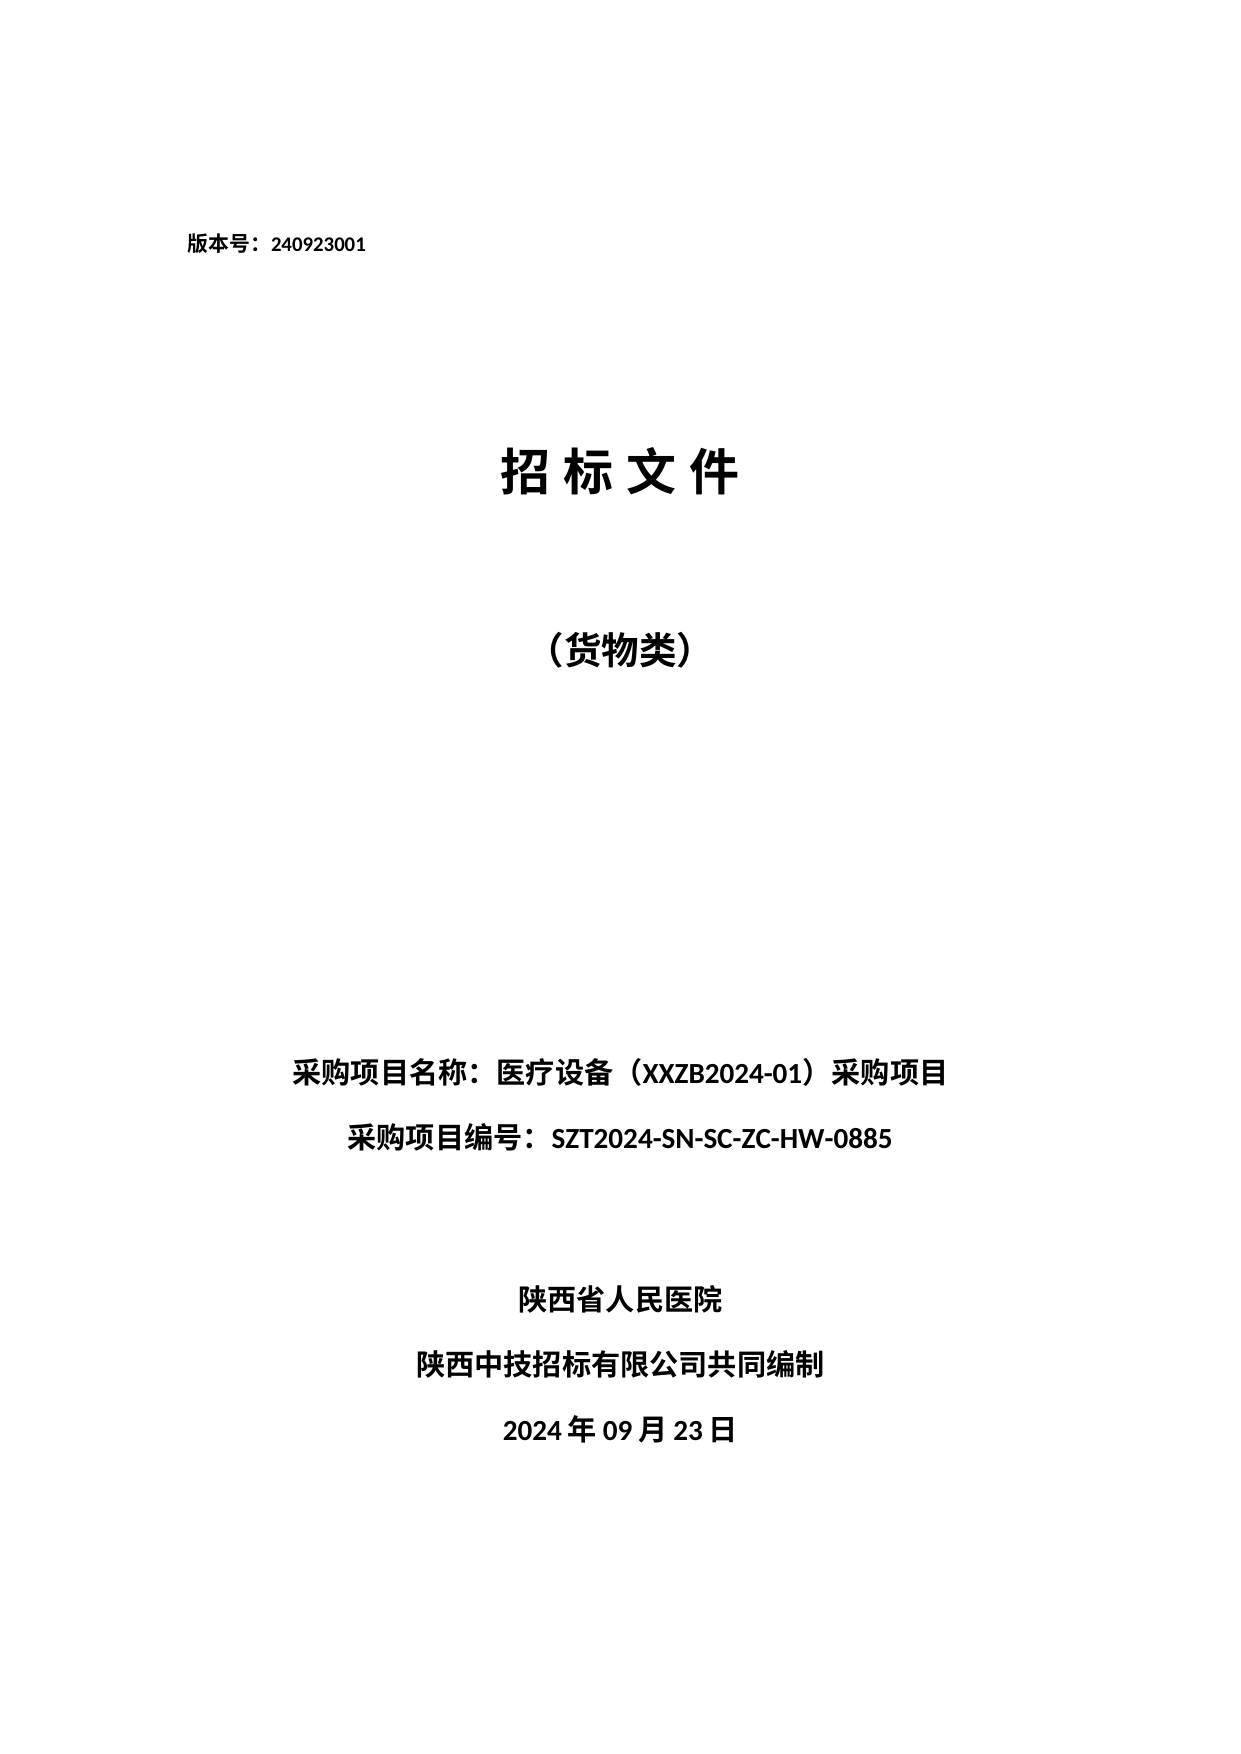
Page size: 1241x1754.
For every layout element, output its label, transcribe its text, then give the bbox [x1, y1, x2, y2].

text 2024年09月23日 [187, 1397, 1053, 1462]
text 采购项目编号：SZT2024-SN-SC-ZC-HW-0885 [187, 1104, 1053, 1267]
text （货物类） [187, 617, 1053, 1039]
text 版本号：240923001 [187, 227, 1053, 422]
text 招 标 文 件 [187, 422, 1053, 617]
text 采购项目名称：医疗设备（XXZB2024-01）采购项目 [187, 1039, 1053, 1104]
text 陕西省人民医院 [187, 1267, 1053, 1332]
text 陕西中技招标有限公司共同编制 [187, 1332, 1053, 1397]
